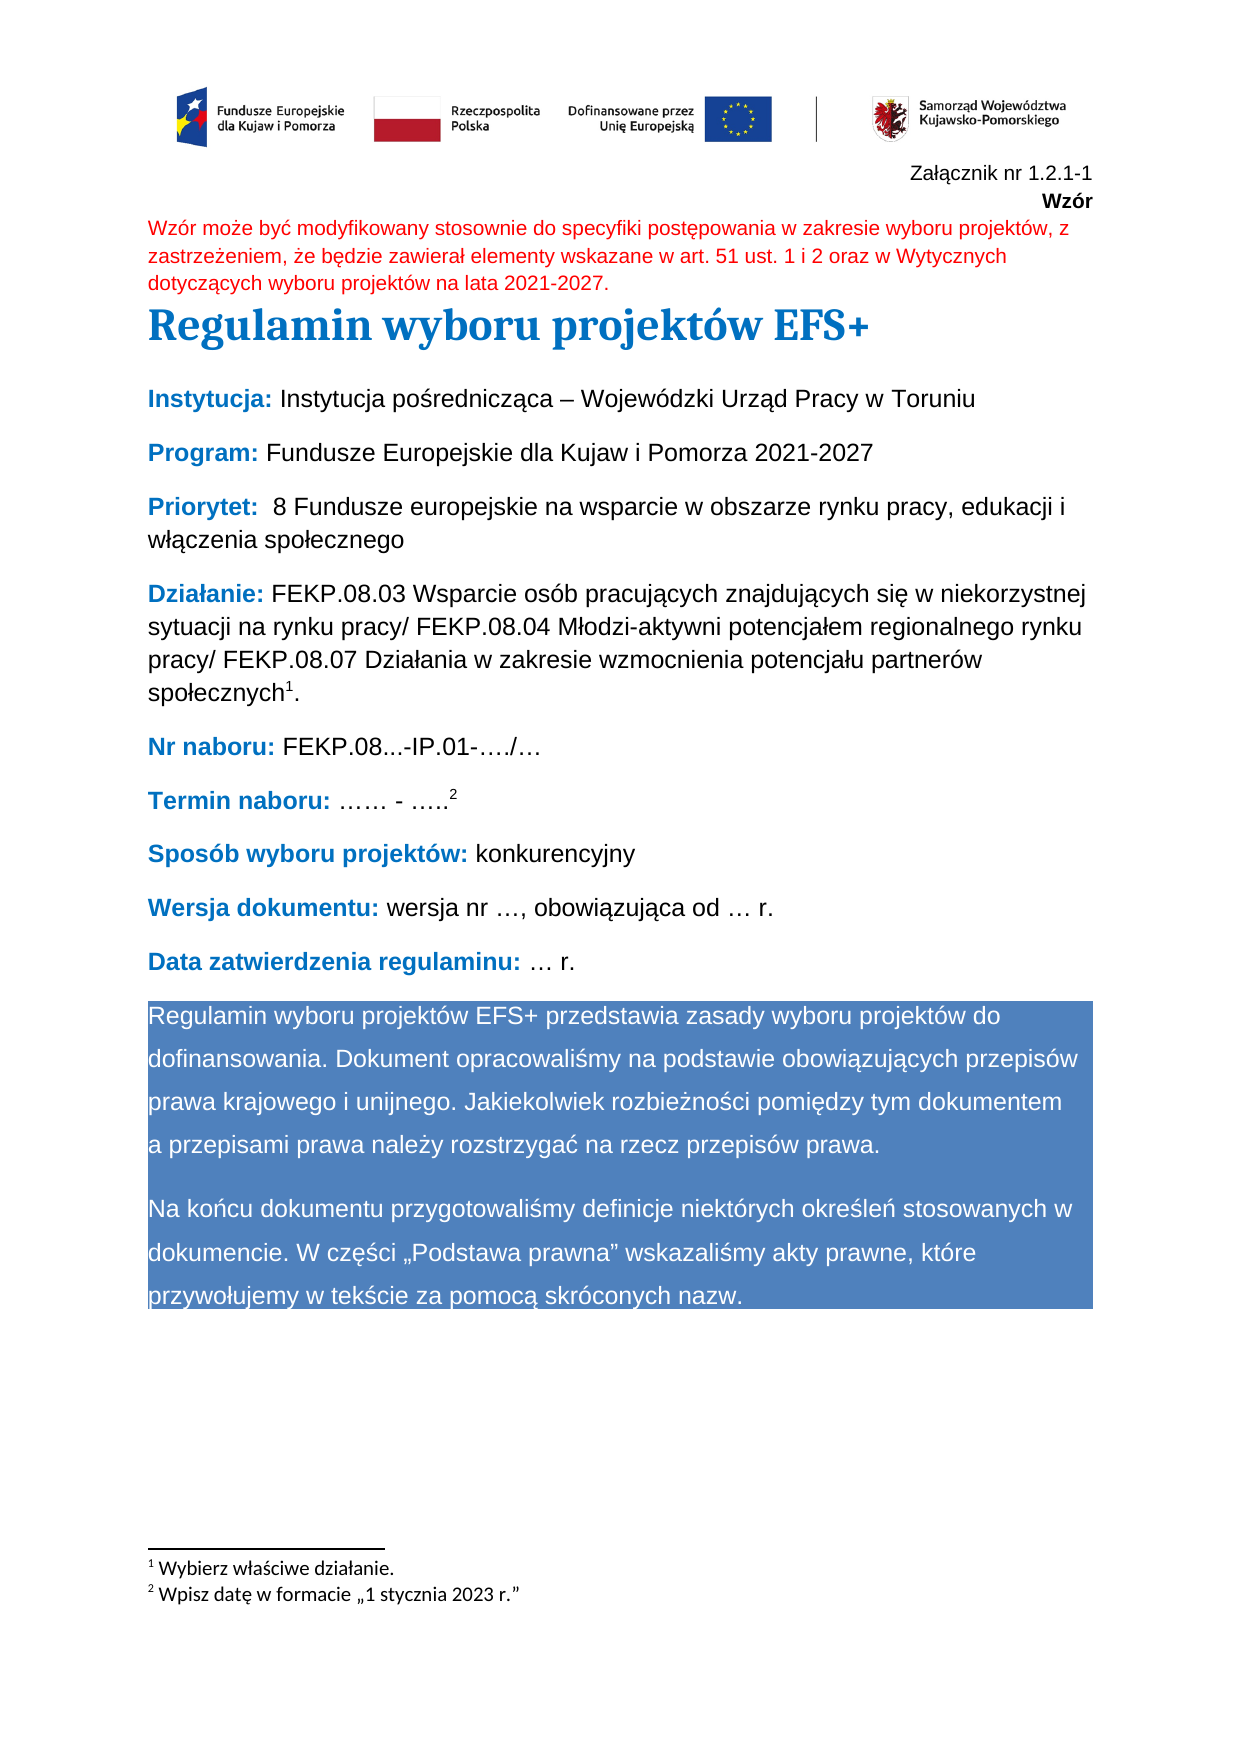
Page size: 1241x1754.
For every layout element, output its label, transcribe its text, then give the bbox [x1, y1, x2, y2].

text Wzór [148, 189, 1093, 213]
text Załącznik nr 1.2.1-1 [148, 162, 1093, 185]
text Regulamin wyboru projektów EFS+ przedstawia zasady wyboru projektów do dofinansowania. Dokument opracowaliśmy na podstawie obowiązujących przepisów prawa krajowego i unijnego. Jakiekolwiek rozbieżności pomiędzy tym dokumentem a przepisami prawa należy rozstrzygać na rzecz przepisów prawa. [148, 1001, 1093, 1159]
text Regulamin wyboru projektów EFS+ [148, 299, 1093, 351]
text Wzór może być modyfikowany stosownie do specyfiki postępowania w zakresie wyboru projektów, z zastrzeżeniem, że będzie zawierał elementy wskazane w art. 51 ust. 1 i 2 oraz w Wytycznych dotyczących wyboru projektów na lata 2021-2027. [148, 216, 1093, 295]
text Priorytet: [148, 492, 1093, 554]
text Program: Fundusze Europejskie dla Kujaw i Pomorza 2021-2027 [148, 438, 1093, 467]
text Wersja dokumentu: wersja nr …, obowiązująca od … r. [148, 893, 1093, 922]
text Na końcu dokumentu przygotowaliśmy definicje niektórych określeń stosowanych w dokumencie. W części „Podstawa prawna” wskazaliśmy akty prawne, które przywołujemy w tekście za pomocą skróconych nazw. [148, 1194, 1093, 1309]
text Instytucja: Instytucja pośrednicząca – Wojewódzki Urząd Pracy w Toruniu [148, 384, 1093, 413]
text Działanie: FEKP.08.03 Wsparcie osób pracujących znajdujących się w niekorzystnej sytuacji na rynku pracy/ FEKP.08.04 Młodzi-aktywni potencjałem regionalnego rynku pracy/ FEKP.08.07 Działania w zakresie wzmocnienia potencjału partnerów społecznych. [148, 579, 1093, 707]
text Sposób wyboru projektów: konkurencyjny [148, 839, 1093, 868]
text Data zatwierdzenia regulaminu: … r. [148, 947, 1093, 976]
picture [147, 73, 1093, 162]
text Termin naboru: …… - ….. [148, 786, 1093, 814]
text Nr naboru: FEKP.08...-IP.01-…./… [148, 732, 1093, 761]
